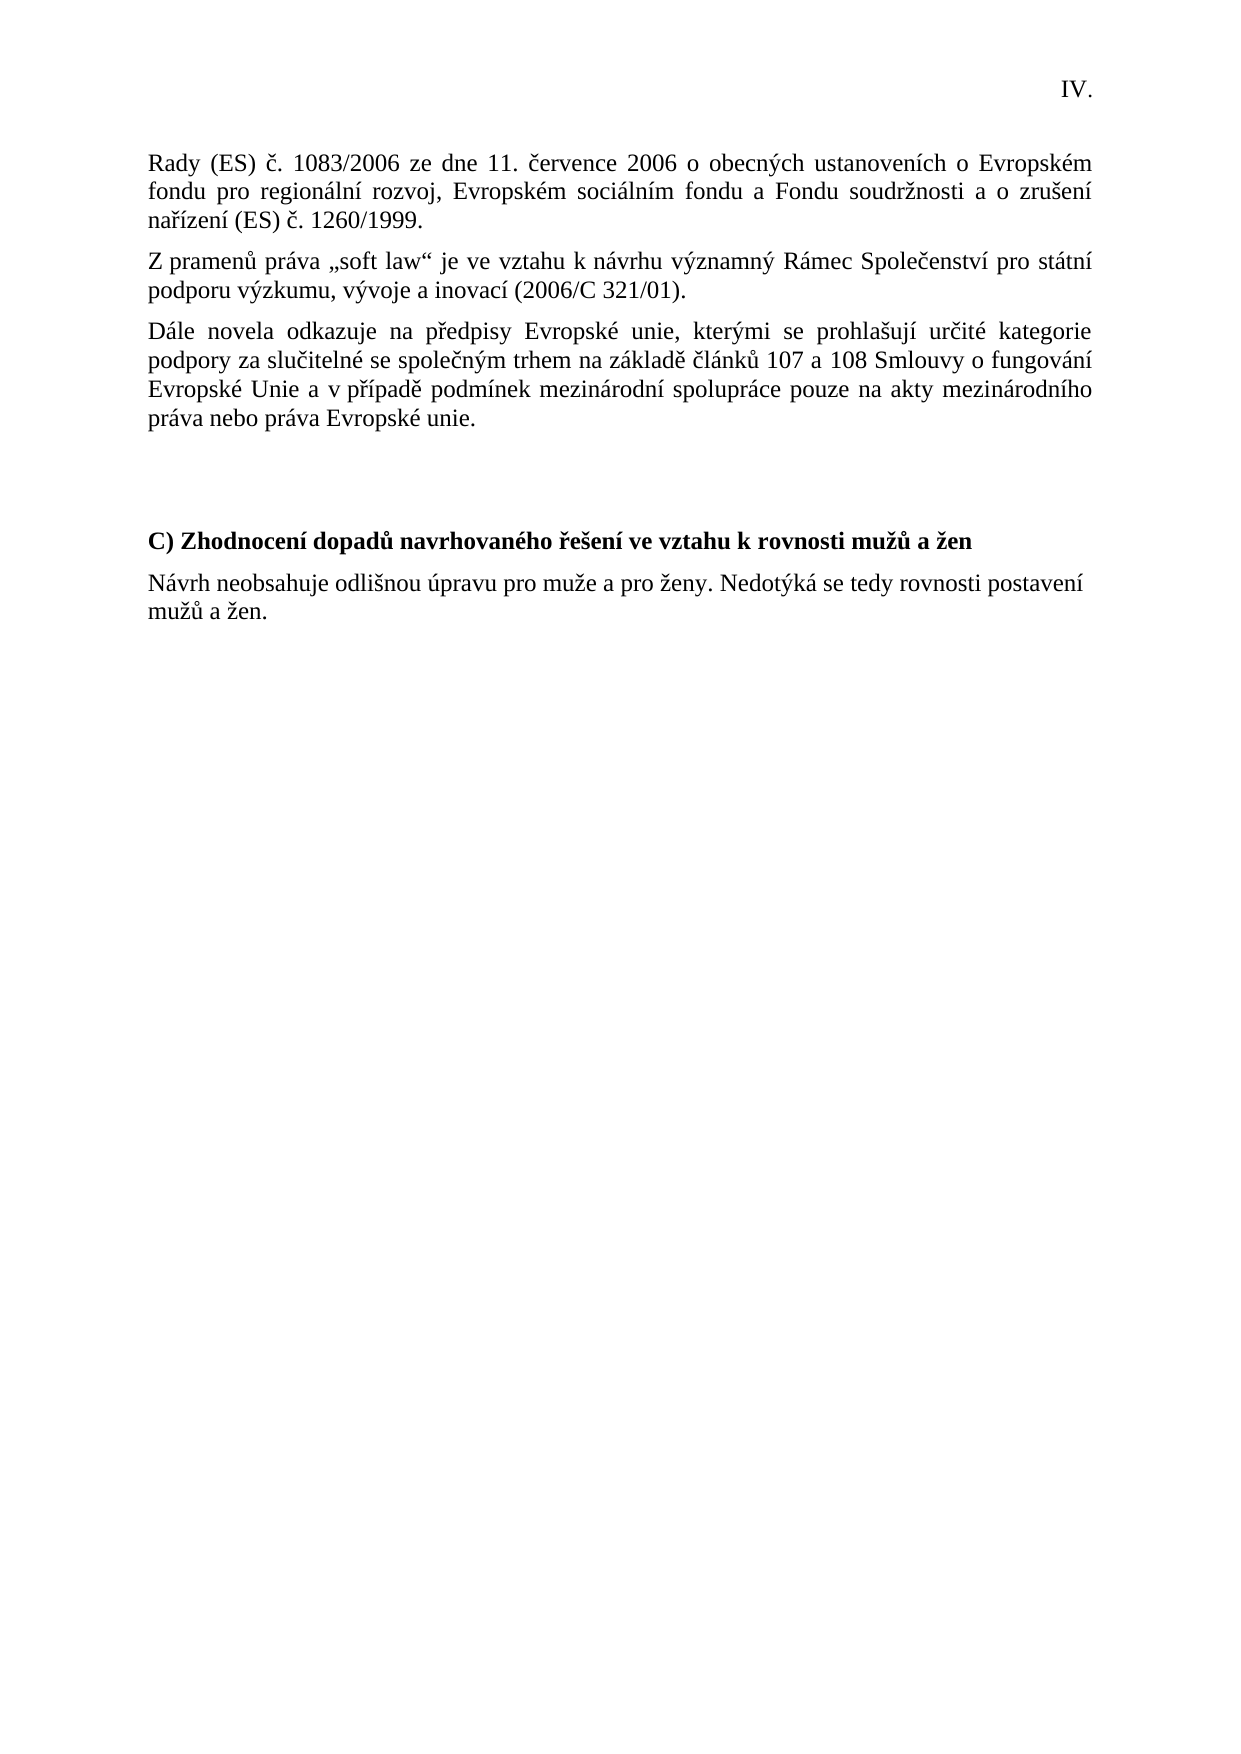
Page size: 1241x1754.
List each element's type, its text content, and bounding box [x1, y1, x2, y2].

text Návrh neobsahuje odlišnou úpravu pro muže a pro ženy. Nedotýká se tedy rovnosti postavení mužů a žen. [148, 568, 1093, 625]
text Z pramenů práva „soft law“ je ve vztahu k návrhu významný Rámec Společenství pro státní podporu výzkumu, vývoje a inovací (2006/C 321/01). [148, 246, 1093, 304]
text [148, 148, 1093, 234]
text C) Zhodnocení dopadů navrhovaného řešení ve vztahu k rovnosti mužů a žen [148, 526, 1093, 555]
text Dále novela odkazuje na předpisy Evropské unie, kterými se prohlašují určité kategorie podpory za slučitelné se společným trhem na základě článků 107 a 108 Smlouvy o fungování Evropské Unie a v případě podmínek mezinárodní spolupráce pouze na akty mezinárodního práva nebo práva Evropské unie. [148, 316, 1093, 431]
